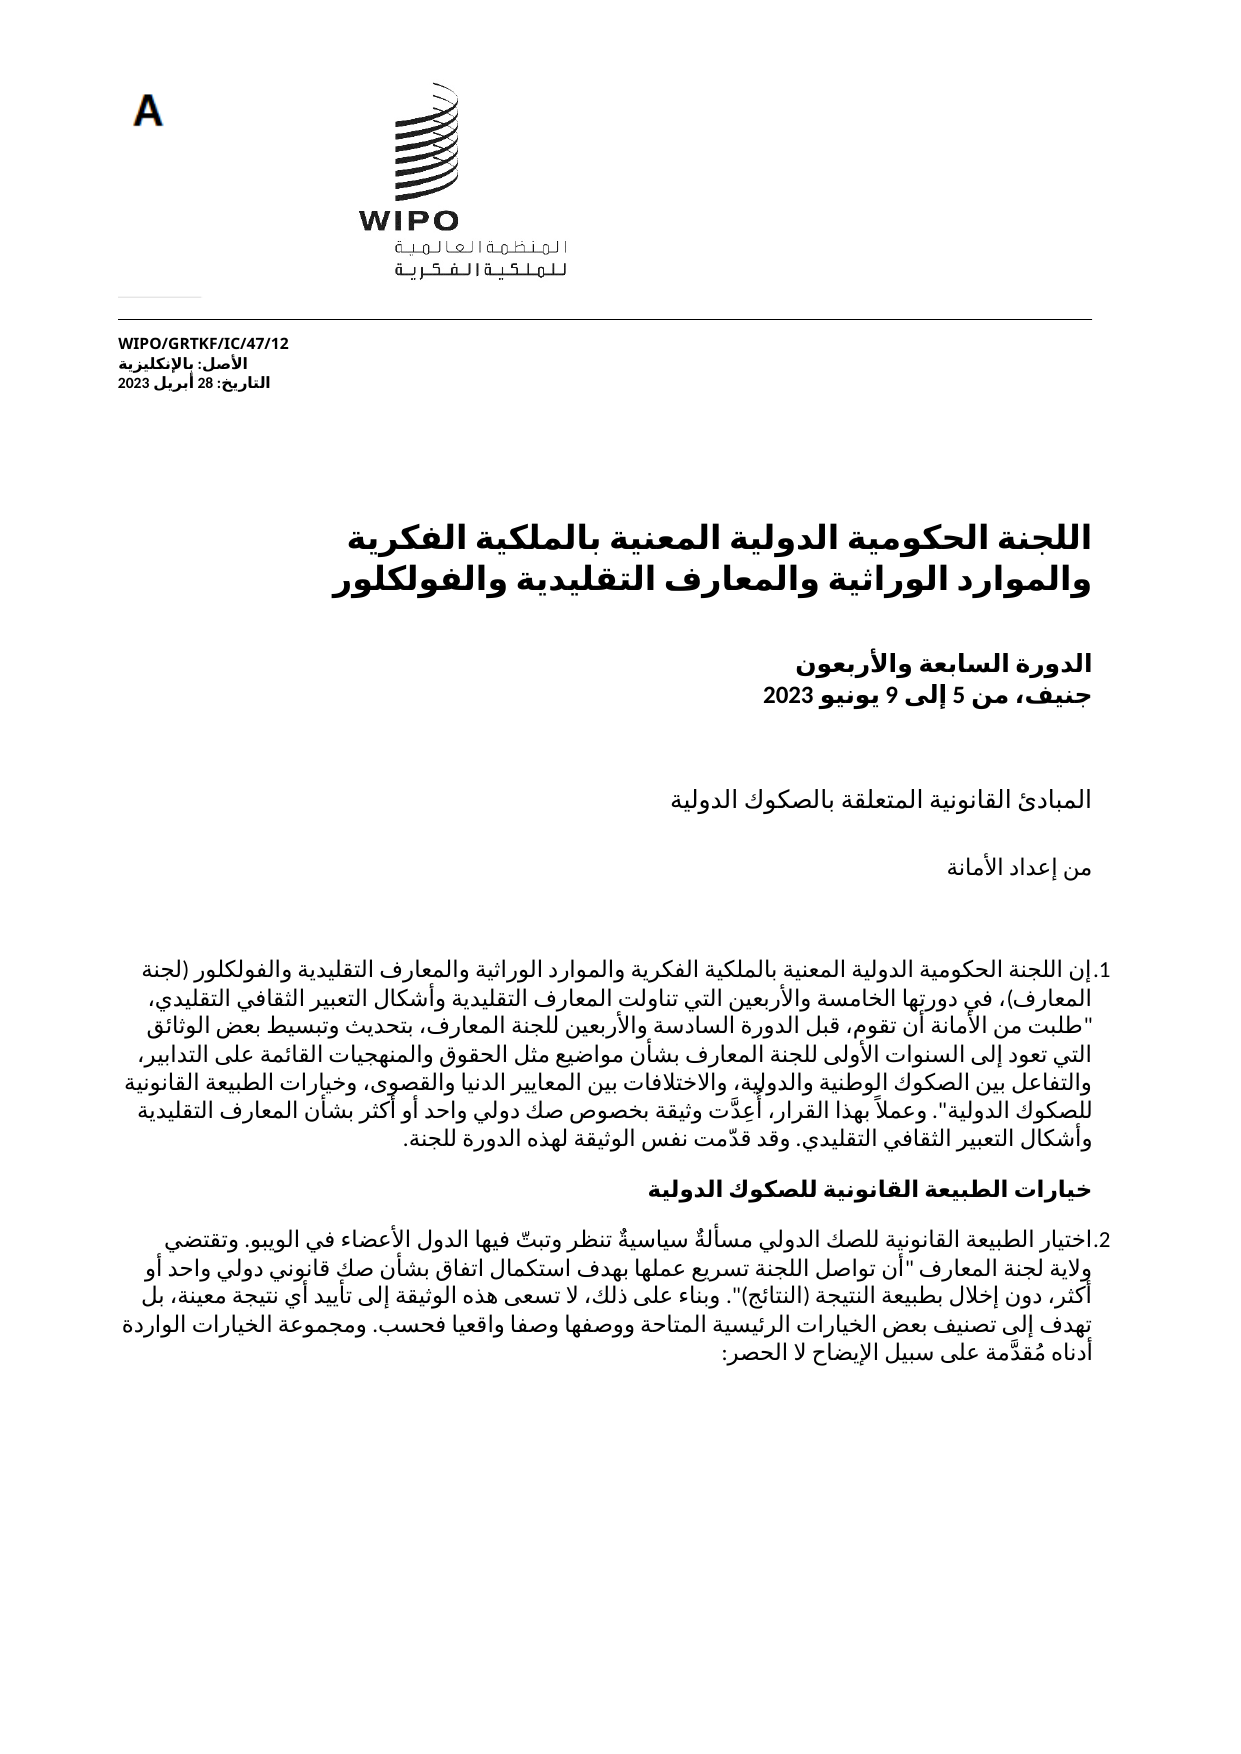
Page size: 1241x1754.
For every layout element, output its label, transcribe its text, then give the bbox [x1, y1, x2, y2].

text WIPO/GRTKF/IC/47/12 [118, 333, 1092, 354]
list إن اللجنة الحكومية الدولية المعنية بالملكية الفكرية والموارد الوراثية والمعارف التقليدية والفولكلور (لجنة المعارف)، في دورتها الخامسة والأربعين التي تناولت المعارف التقليدية وأشكال التعبير الثقافي التقليدي، "طلبت من الأمانة أن تقوم، قبل الدورة السادسة والأربعين للجنة المعارف، بتحديث وتبسيط بعض الوثائق التي تعود إلى السنوات الأولى للجنة المعارف بشأن مواضيع مثل الحقوق والمنهجيات القائمة على التدابير، والتفاعل بين الصكوك الوطنية والدولية، والاختلافات بين المعايير الدنيا والقصوى، وخيارات الطبيعة القانونية للصكوك الدولية". وعملاً بهذا القرار، أُعِدَّت وثيقة بخصوص صك دولي واحد أو أكثر بشأن المعارف التقليدية وأشكال التعبير الثقافي التقليدي. وقد قدّمت نفس الوثيقة لهذه الدورة للجنة. [118, 956, 1093, 1152]
text خيارات الطبيعة القانونية للصكوك الدولية [118, 1175, 1092, 1203]
text المبادئ القانونية المتعلقة بالصكوك الدولية [118, 784, 1092, 815]
picture [118, 79, 203, 299]
list اختيار الطبيعة القانونية للصك الدولي مسألةٌ سياسيةٌ تنظر وتبتّ فيها الدول الأعضاء في الويبو. وتقتضي ولاية لجنة المعارف "أن تواصل اللجنة تسريع عملها بهدف استكمال اتفاق بشأن صك قانوني دولي واحد أو أكثر، دون إخلال بطبيعة النتيجة (النتائج)". وبناء على ذلك، لا تسعى هذه الوثيقة إلى تأييد أي نتيجة معينة، بل تهدف إلى تصنيف بعض الخيارات الرئيسية المتاحة ووصفها وصفا واقعيا فحسب. ومجموعة الخيارات الواردة أدناه مُقدَّمة على سبيل الإيضاح لا الحصر: [118, 1226, 1093, 1366]
picture [356, 79, 574, 287]
subtitle اللجنة الحكومية الدولية المعنية بالملكية الفكرية والموارد الوراثية والمعارف التقليدية والفولكلور [207, 517, 1092, 598]
text جنيف، من 5 إلى 9 يونيو 2023 [118, 679, 1092, 709]
text التاريخ: 28 أبريل 2023 [118, 373, 1092, 392]
text الأصل: بالإنكليزية [118, 354, 1092, 373]
text من إعداد الأمانة [118, 853, 1092, 881]
text الدورة السابعة والأربعون [118, 648, 1092, 679]
